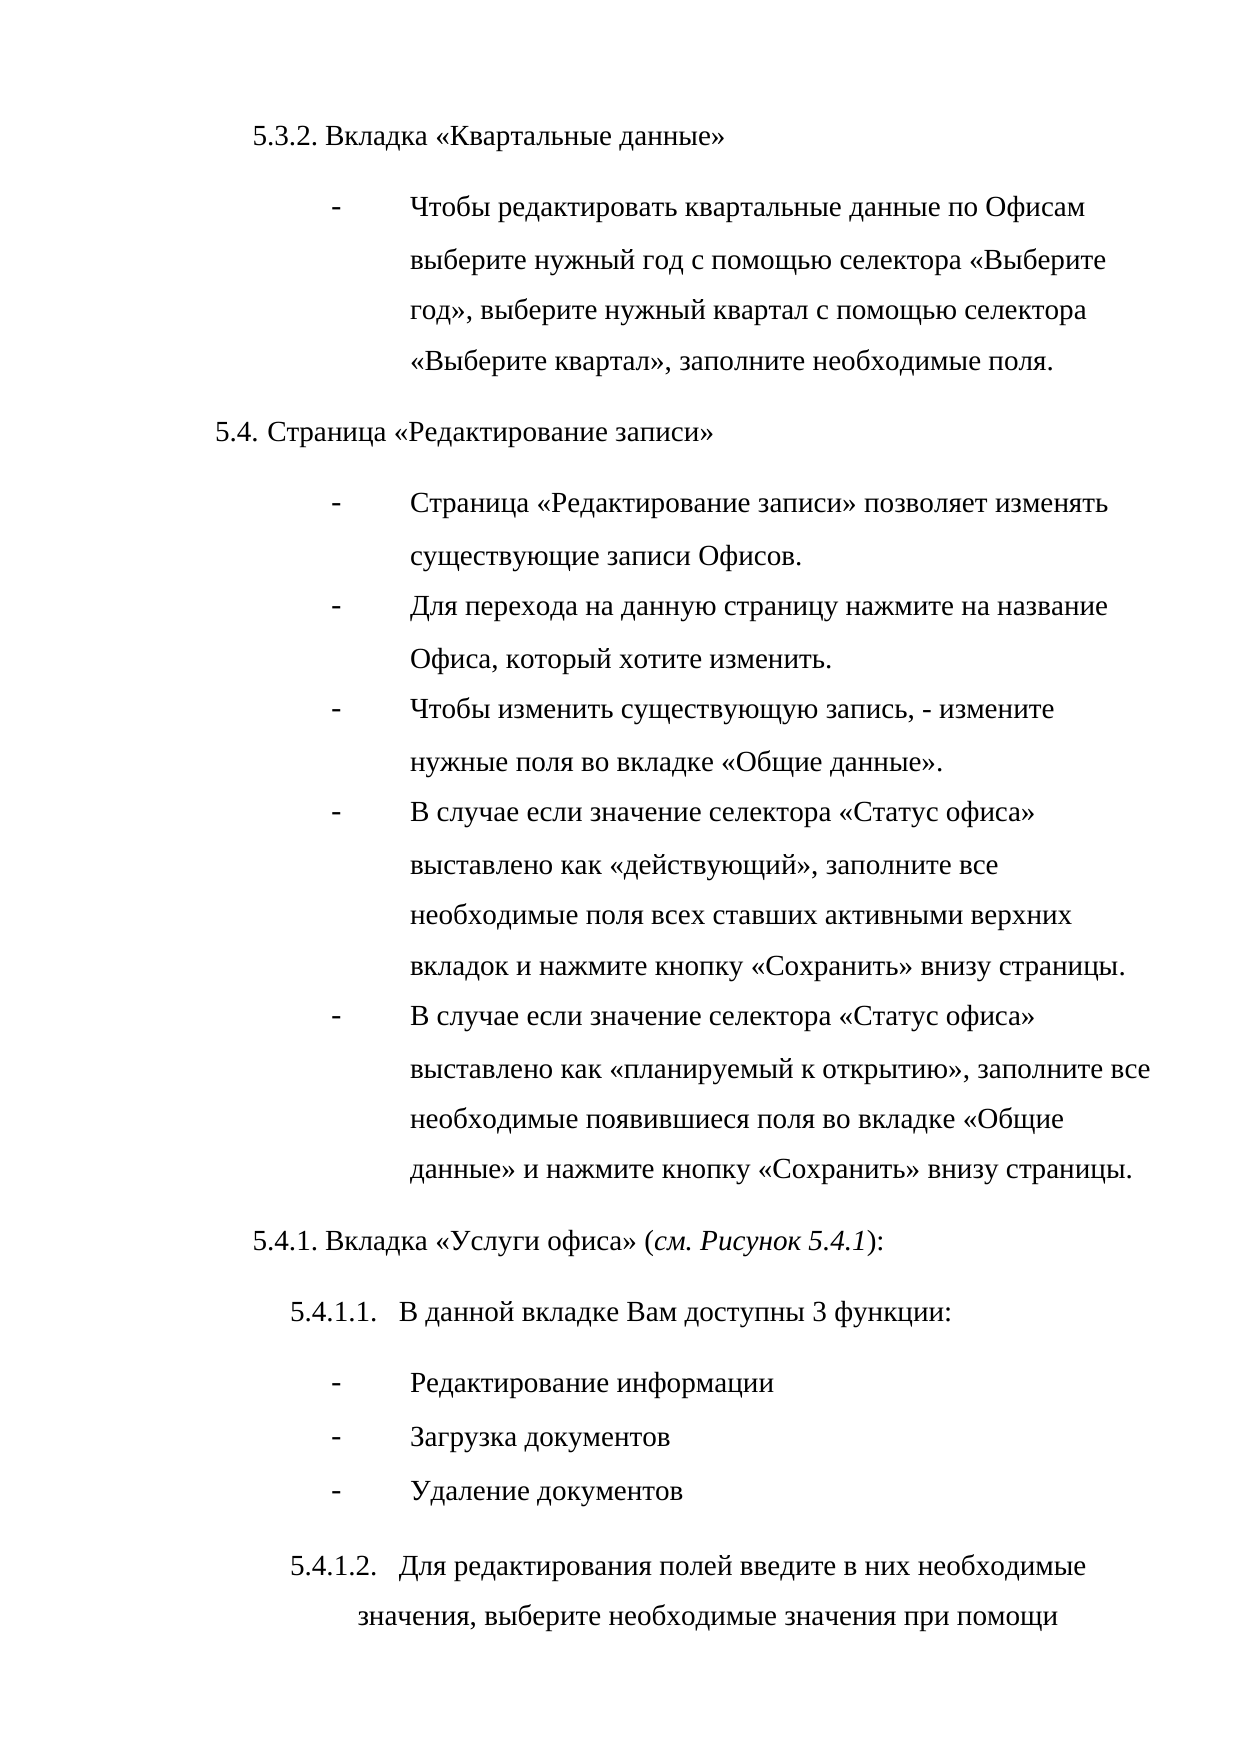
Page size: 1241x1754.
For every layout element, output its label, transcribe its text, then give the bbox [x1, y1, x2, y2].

text Чтобы редактировать квартальные данные по Офисам выберите нужный год с помощью селектора «Выберите год», выберите нужный квартал с помощью селектора «Выберите квартал», заполните необходимые поля. [327, 189, 1152, 376]
text Удаление документов [327, 1473, 1152, 1509]
text В случае если значение селектора «Статус офиса» выставлено как «действующий», заполните все необходимые поля всех ставших активными верхних вкладок и нажмите кнопку «Сохранить» внизу страницы. [327, 794, 1152, 981]
list Вкладка «Услуги офиса» (см. Рисунок 5.4.1): [252, 1223, 1152, 1256]
text Редактирование информации [327, 1365, 1152, 1401]
text Страница «Редактирование записи» [215, 414, 1152, 447]
text Чтобы изменить существующую запись, - измените нужные поля во вкладке «Общие данные». [327, 691, 1152, 778]
list Вкладка «Квартальные данные» [252, 118, 1152, 152]
text Для перехода на данную страницу нажмите на название Офиса, который хотите изменить. [327, 588, 1152, 674]
text В данной вкладке Вам доступны 3 функции: [290, 1294, 1152, 1327]
text Загрузка документов [327, 1419, 1152, 1455]
text В случае если значение селектора «Статус офиса» выставлено как «планируемый к открытию», заполните все необходимые появившиеся поля во вкладке «Общие данные» и нажмите кнопку «Сохранить» внизу страницы. [327, 998, 1152, 1185]
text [290, 1548, 1152, 1632]
text Страница «Редактирование записи» позволяет изменять существующие записи Офисов. [327, 485, 1152, 571]
